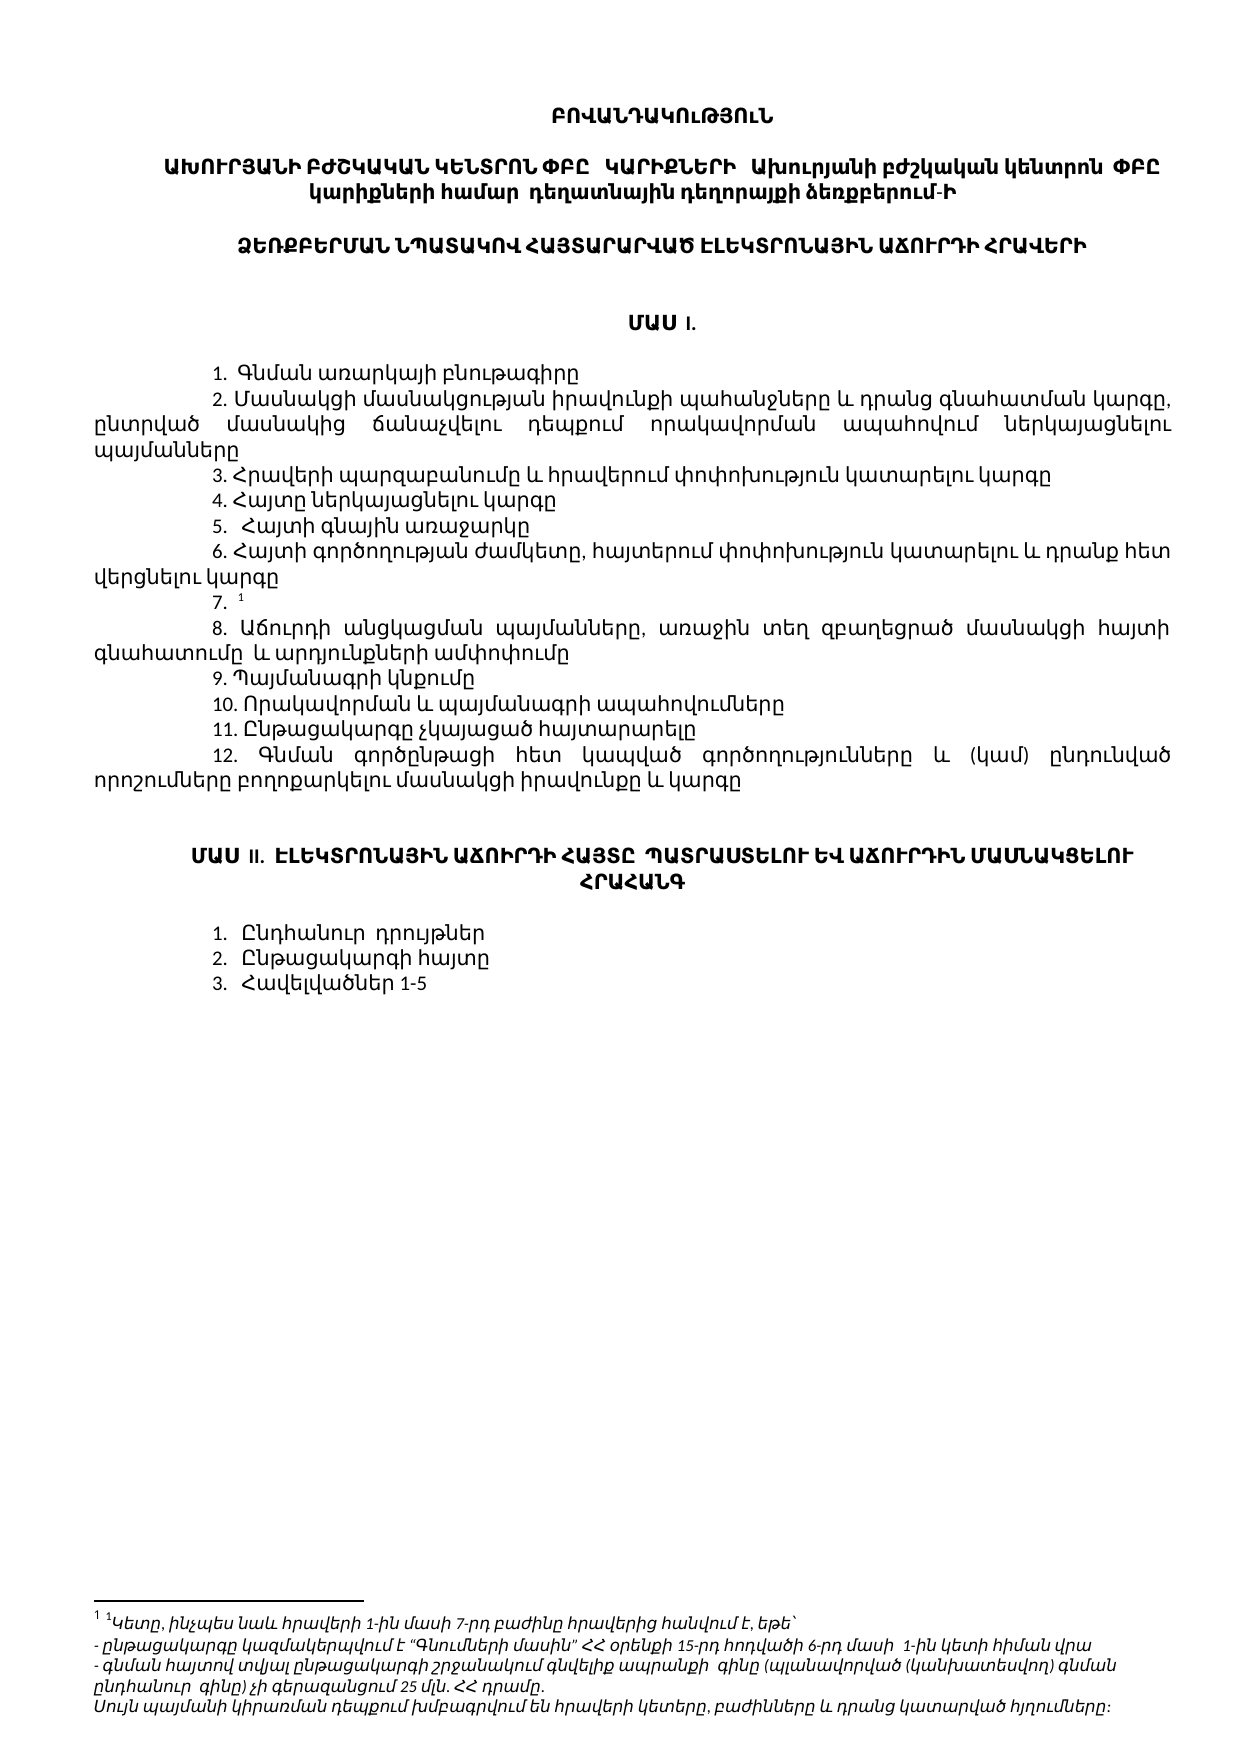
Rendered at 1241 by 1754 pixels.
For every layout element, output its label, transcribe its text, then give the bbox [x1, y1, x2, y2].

text ՄԱՍ II. ԷԼԵԿՏՐՈՆԱՅԻՆ ԱՃՈԻՐԴԻ ՀԱՅՏԸ ՊԱՏՐԱՍՏԵԼՈՒ ԵՎ ԱՃՈՒՐԴԻՆ ՄԱՍՆԱԿՑԵԼՈՒ ՀՐԱՀԱՆԳ [94, 843, 1171, 894]
text 4. Հայտը ներկայացնելու կարգը [94, 488, 1171, 513]
text 1. Ընդհանուր դրույթներ [94, 920, 1171, 945]
text 2. Մասնակցի մասնակցության իրավունքի պահանջները և դրանց գնահատման կարգը, ընտրված մասնակից ճանաչվելու դեպքում որակավորման ապահովում ներկայացնելու պայմանները [94, 386, 1171, 462]
text ՄԱՍ I. [94, 310, 1171, 335]
text 2. Ընթացակարգի հայտը [94, 945, 1171, 971]
text ԱԽՈՒՐՅԱՆԻ ԲԺՇԿԱԿԱՆ ԿԵՆՏՐՈՆ ՓԲԸ ԿԱՐԻՔՆԵՐԻ Ախուրյանի բժշկական կենտրոն ՓԲԸ կարիքների համար դեղատնային դեղորայքի ձեռքբերում-Ի [94, 154, 1171, 205]
text 9. Պայմանագրի կնքումը [94, 666, 1171, 691]
text 3. Հրավերի պարզաբանումը և հրավերում փոփոխություն կատարելու կարգը [94, 462, 1171, 488]
text 6. Հայտի գործողության ժամկետը, հայտերում փոփոխություն կատարելու և դրանք հետ վերցնելու կարգը [94, 538, 1171, 589]
text 5. Հայտի գնային առաջարկը [94, 513, 1171, 538]
text 7. 1 [94, 589, 1171, 615]
text ՁԵՌՔԲԵՐՄԱՆ ՆՊԱՏԱԿՈՎ ՀԱՅՏԱՐԱՐՎԱԾ ԷԼԵԿՏՐՈՆԱՅԻՆ ԱՃՈՒՐԴԻ ՀՐԱՎԵՐԻ [94, 233, 1171, 259]
text ԲՈՎԱՆԴԱԿՈւԹՅՈւՆ [94, 103, 1171, 128]
text 10. Որակավորման և պայմանագրի ապահովումները [94, 691, 1171, 716]
text 3. Հավելվածներ 1-5 [94, 971, 1171, 996]
text 1. Գնման առարկայի բնութագիրը [94, 361, 1171, 386]
text 8. Աճուրդի անցկացման պայմանները, առաջին տեղ զբաղեցրած մասնակցի հայտի գնահատումը և արդյունքների ամփոփումը [94, 615, 1171, 666]
text 12. Գնման գործընթացի հետ կապված գործողությունները և (կամ) ընդունված որոշումները բողոքարկելու մասնակցի իրավունքը և կարգը [94, 742, 1171, 793]
text 11. Ընթացակարգը չկայացած հայտարարելը [94, 716, 1171, 742]
